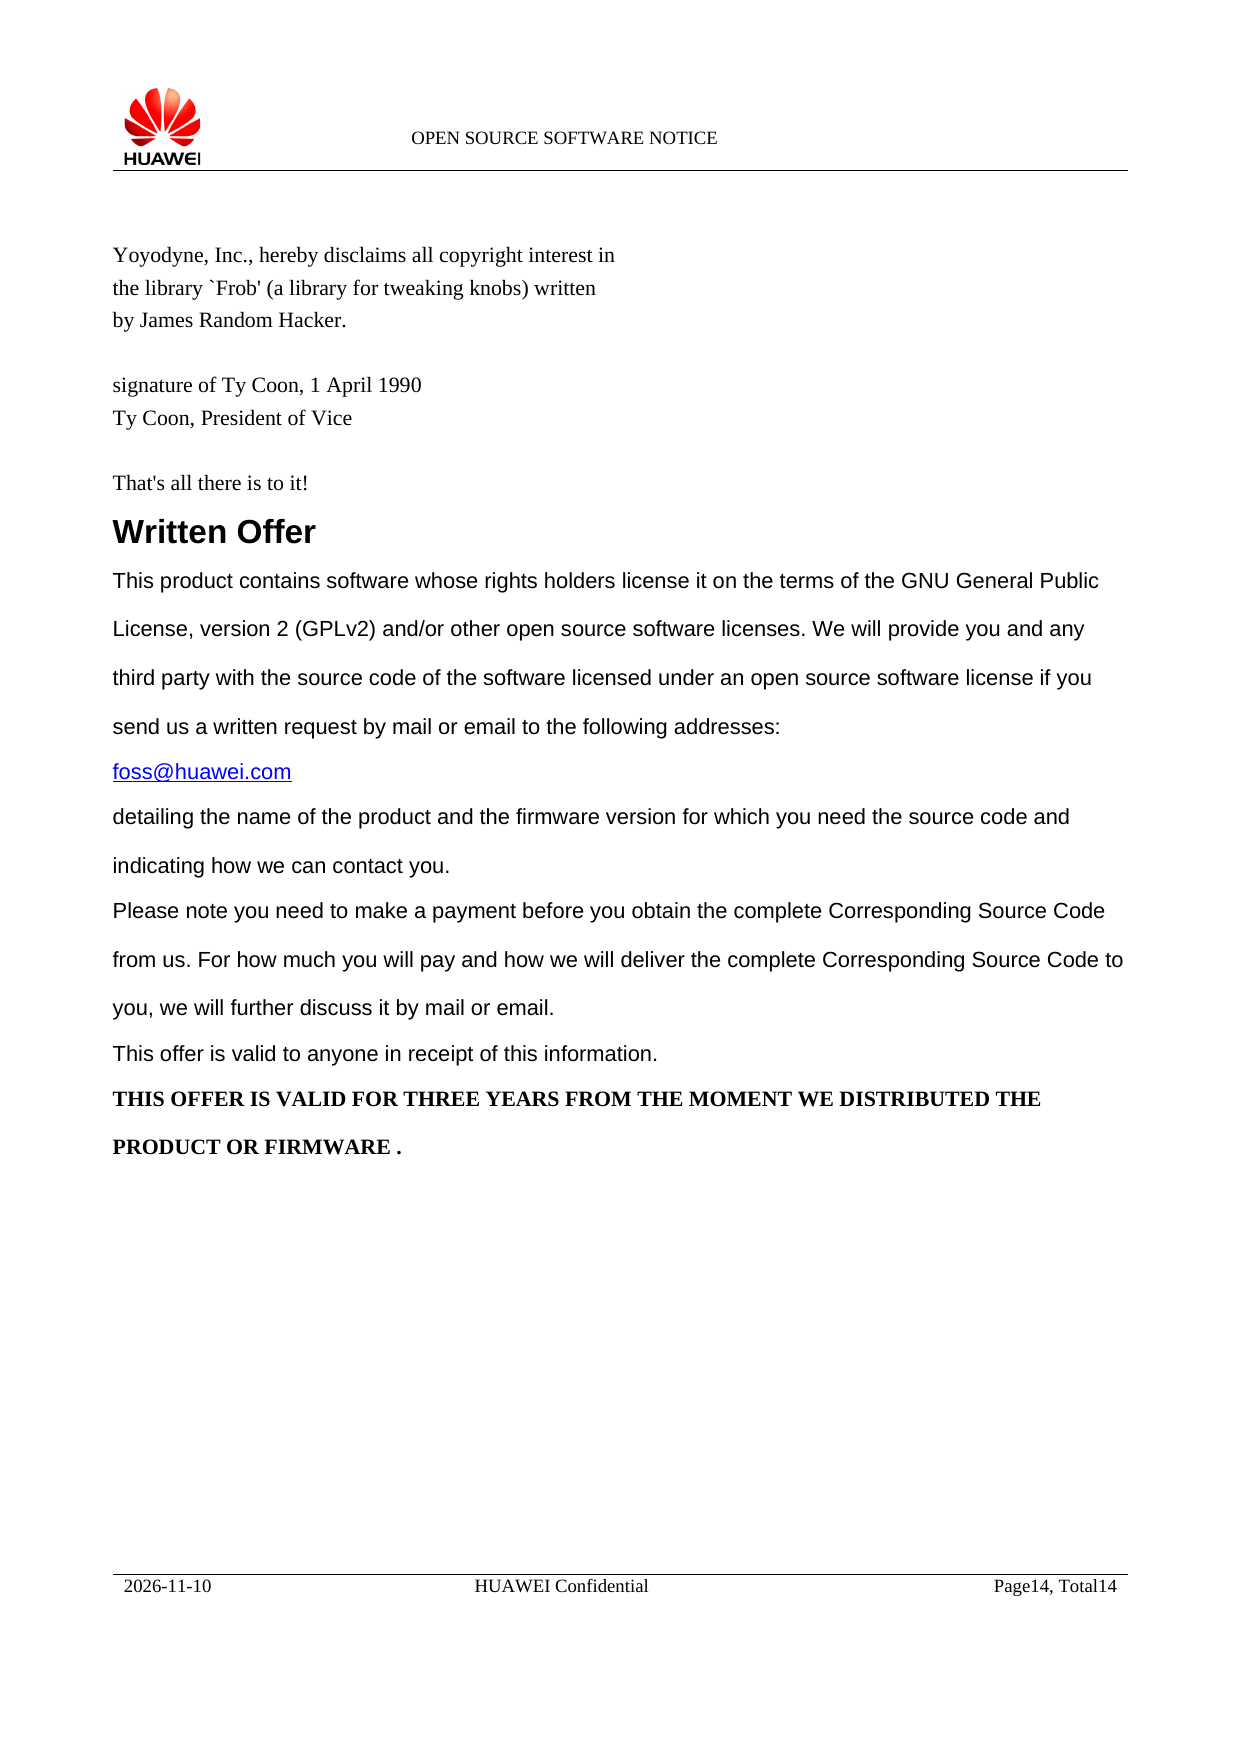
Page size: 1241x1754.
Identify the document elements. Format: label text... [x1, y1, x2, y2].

text detailing the name of the product and the firmware version for which you need the source code and indicating how we can contact you. [112, 800, 1128, 882]
picture [124, 88, 201, 165]
text This offer is valid to anyone in receipt of this information. [112, 1037, 1128, 1069]
text Written Offer [112, 499, 1128, 564]
text This product contains software whose rights holders license it on the terms of the GNU General Public License, version 2 (GPLv2) and/or other open source software licenses. We will provide you and any third party with the source code of the software licensed under an open source software license if you send us a written request by mail or email to the following addresses: [112, 564, 1128, 743]
text Please note you need to make a payment before you obtain the complete Corresponding Source Code from us. For how much you will pay and how we will deliver the complete Corresponding Source Code to you, we will further discuss it by mail or email. [112, 894, 1128, 1024]
text This offer is valid for three years from the moment we distributed the product or firmware . [112, 1082, 1128, 1163]
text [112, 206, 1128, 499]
text foss@huawei.com [112, 755, 1128, 788]
